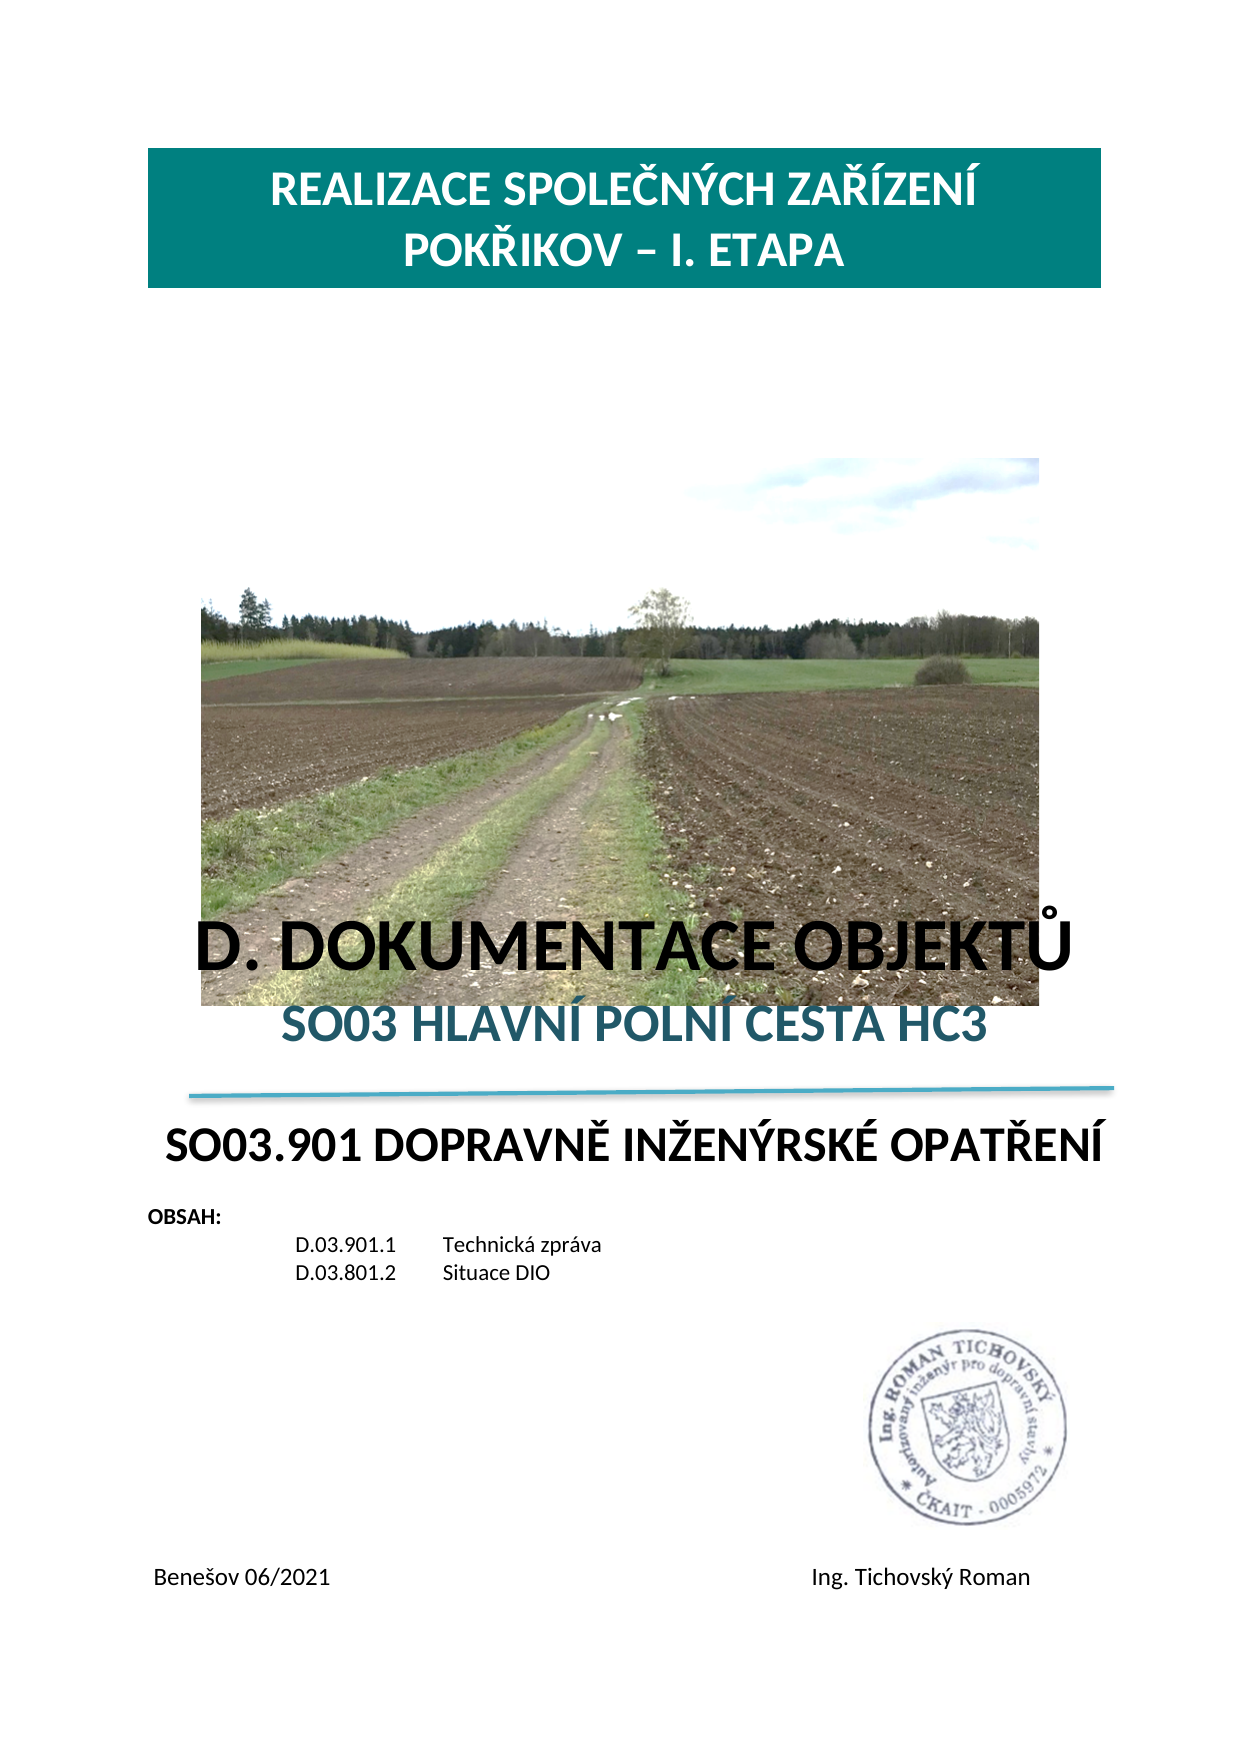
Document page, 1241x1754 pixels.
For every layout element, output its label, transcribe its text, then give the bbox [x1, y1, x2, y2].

text Benešov 06/2021 Ing. Tichovský Roman [148, 1561, 1122, 1592]
table_header REALIZACE SPOLEČNÝCH ZAŘÍZENÍ POKŘIKOV – I. ETAPA [148, 148, 1101, 288]
text SO03.901 DOPRAVNĚ INŽENÝRSKÉ OPATŘENÍ [148, 1113, 1122, 1174]
text D.03.801.2 Situace DIO [295, 1258, 1122, 1286]
text D. DOKUMENTACE OBJEKTŮ [148, 897, 1122, 989]
text SO03 HLAVNÍ POLNÍ CESTA HC3 [148, 989, 1122, 1055]
text D.03.901.1 Technická zpráva [295, 1230, 1122, 1258]
text OBSAH: [148, 1202, 1122, 1230]
picture [863, 1322, 1070, 1530]
picture [201, 458, 1040, 897]
